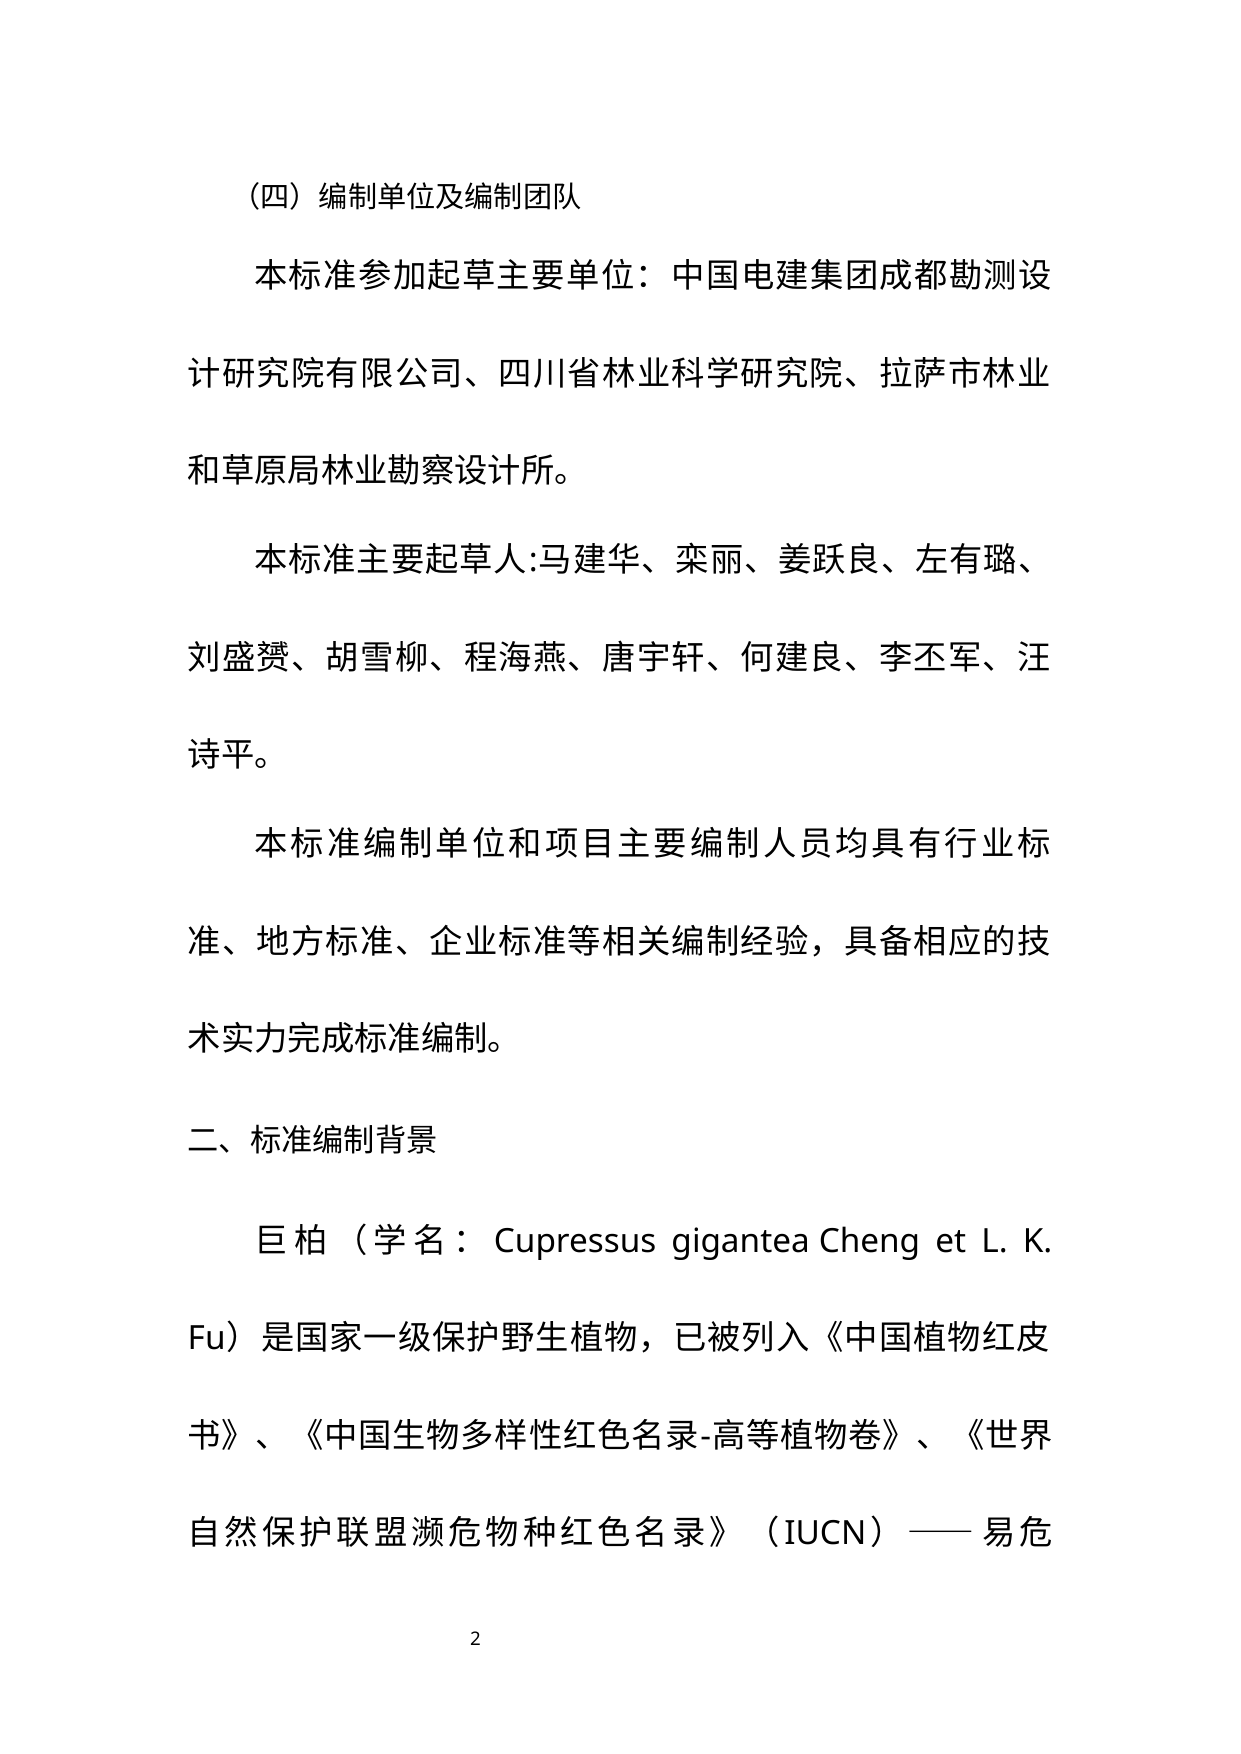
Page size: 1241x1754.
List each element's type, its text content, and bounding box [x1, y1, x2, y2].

text 本标准编制单位和项目主要编制人员均具有行业标准、地方标准、企业标准等相关编制经验，具备相应的技术实力完成标准编制。 [187, 809, 1053, 1069]
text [187, 1205, 1053, 1563]
subtitle 标准编制背景 [187, 1105, 1053, 1170]
text 本标准参加起草主要单位：中国电建集团成都勘测设计研究院有限公司、四川省林业科学研究院、拉萨市林业和草原局林业勘察设计所。 [187, 241, 1053, 501]
subtitle 编制单位及编制团队 [187, 162, 1053, 227]
text 本标准主要起草人:马建华、栾丽、姜跃良、左有璐、刘盛赟、胡雪柳、程海燕、唐宇轩、何建良、李丕军、汪诗平。 [187, 525, 1053, 785]
